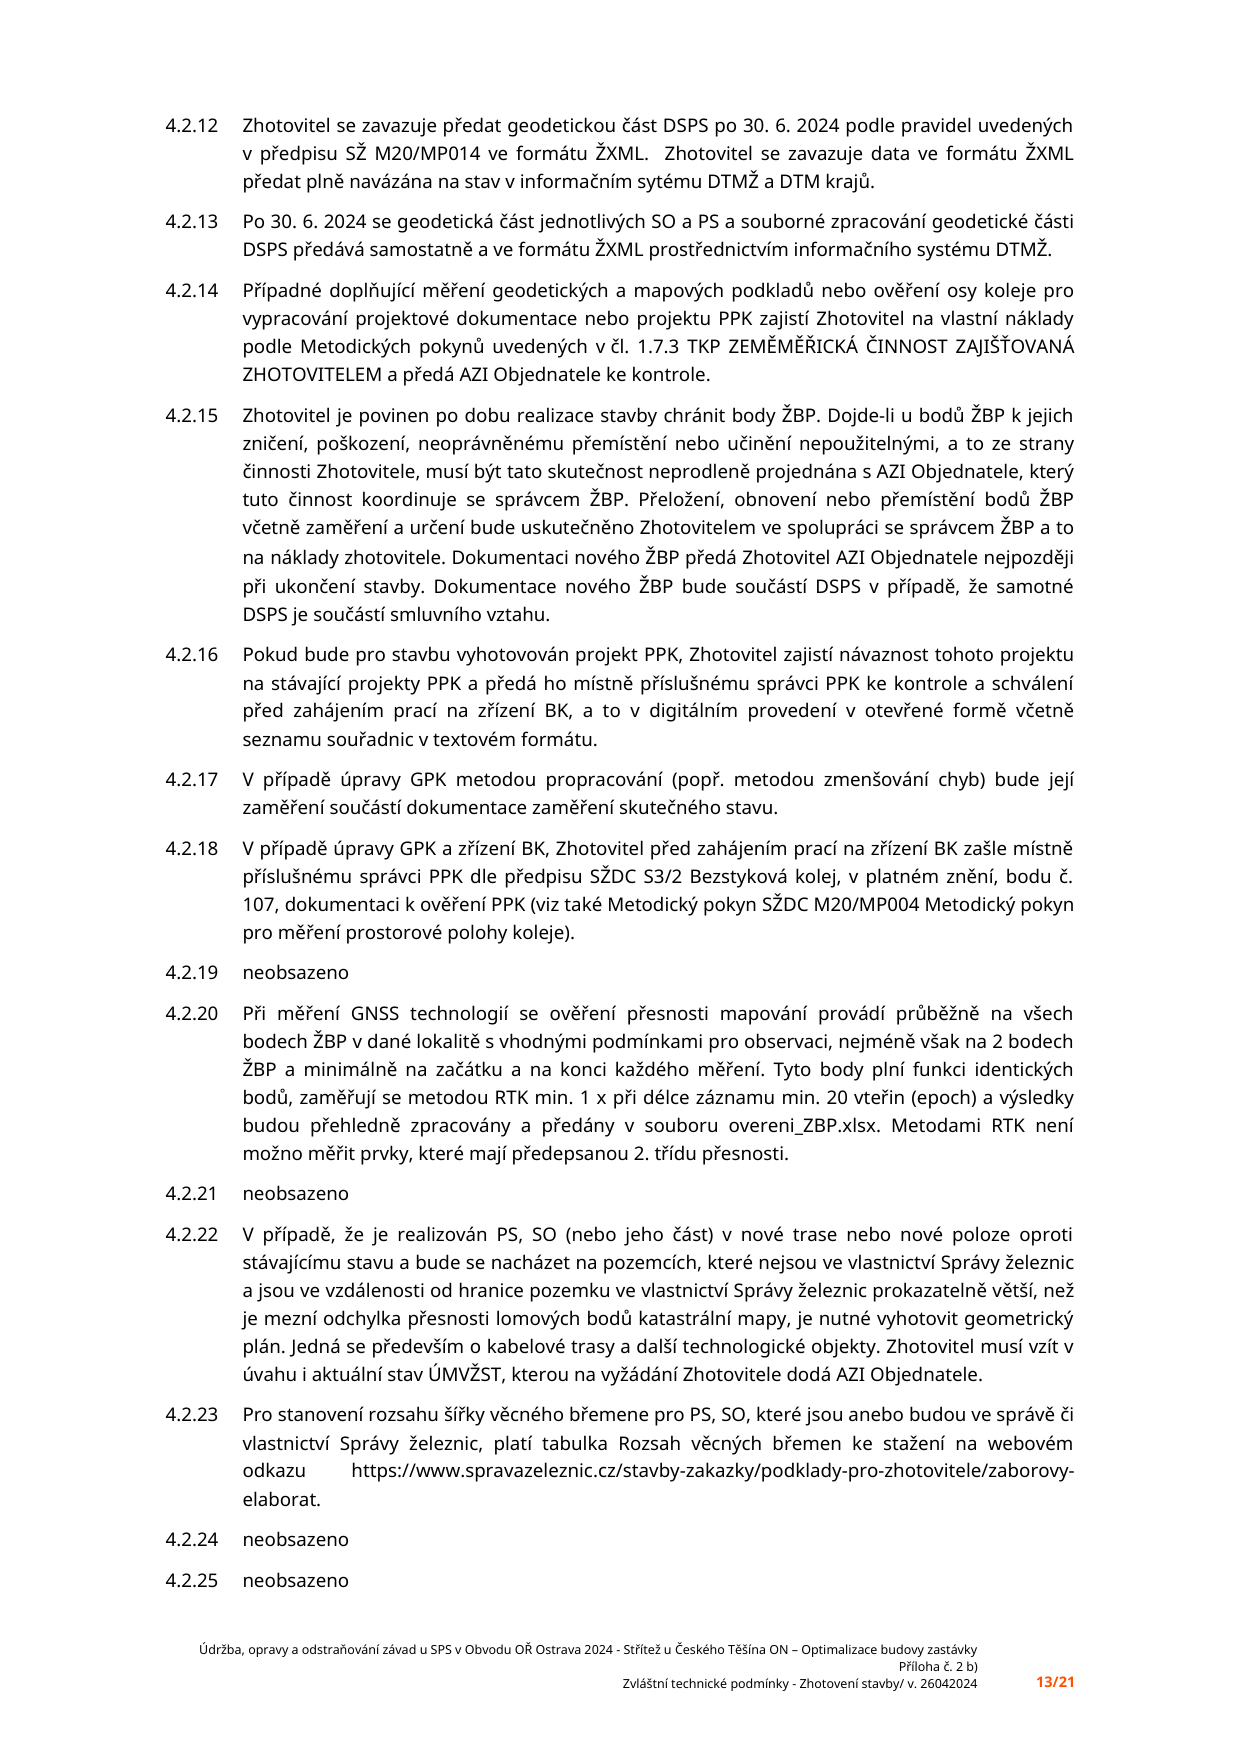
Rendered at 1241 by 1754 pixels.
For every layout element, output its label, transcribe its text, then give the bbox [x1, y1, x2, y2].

text neobsazeno [165, 1567, 1075, 1592]
list Při měření GNSS technologií se ověření přesnosti mapování provádí průběžně na všech bodech ŽBP v dané lokalitě s vhodnými podmínkami pro observaci, nejméně však na 2 bodech ŽBP a minimálně na začátku a na konci každého měření. Tyto body plní funkci identických bodů, zaměřují se metodou RTK min. 1 x při délce záznamu min. 20 vteřin (epoch) a výsledky budou přehledně zpracovány a předány v souboru overeni_ZBP.xlsx. Metodami RTK není možno měřit prvky, které mají předepsanou 2. třídu přesnosti. [165, 1000, 1075, 1166]
text Zhotovitel se zavazuje předat geodetickou část DSPS po 30. 6. 2024 podle pravidel uvedených v předpisu SŽ M20/MP014 ve formátu ŽXML. Zhotovitel se zavazuje data ve formátu ŽXML předat plně navázána na stav v informačním sytému DTMŽ a DTM krajů. [165, 112, 1075, 194]
list neobsazeno [165, 1526, 1075, 1552]
list neobsazeno [165, 1181, 1075, 1206]
list Případné doplňující měření geodetických a mapových podkladů nebo ověření osy koleje pro vypracování projektové dokumentace nebo projektu PPK zajistí Zhotovitel na vlastní náklady podle Metodických pokynů uvedených v čl. 1.7.3 TKP ZEMĚMĚŘICKÁ ČINNOST ZAJIŠŤOVANÁ ZHOTOVITELEM a předá AZI Objednatele ke kontrole. [165, 277, 1075, 387]
list Zhotovitel je povinen po dobu realizace stavby chránit body ŽBP. Dojde-li u bodů ŽBP k jejich zničení, poškození, neoprávněnému přemístění nebo učinění nepoužitelnými, a to ze strany činnosti Zhotovitele, musí být tato skutečnost neprodleně projednána s AZI Objednatele, který tuto činnost koordinuje se správcem ŽBP. Přeložení, obnovení nebo přemístění bodů ŽBP včetně zaměření a určení bude uskutečněno Zhotovitelem ve spolupráci se správcem ŽBP a to na náklady zhotovitele. Dokumentaci nového ŽBP předá Zhotovitel AZI Objednatele nejpozději při ukončení stavby. Dokumentace nového ŽBP bude součástí DSPS v případě, že samotné DSPS je součástí smluvního vztahu. [165, 402, 1075, 627]
list V případě, že je realizován PS, SO (nebo jeho část) v nové trase nebo nové poloze oproti stávajícímu stavu a bude se nacházet na pozemcích, které nejsou ve vlastnictví Správy železnic a jsou ve vzdálenosti od hranice pozemku ve vlastnictví Správy železnic prokazatelně větší, než je mezní odchylka přesnosti lomových bodů katastrální mapy, je nutné vyhotovit geometrický plán. Jedná se především o kabelové trasy a další technologické objekty. Zhotovitel musí vzít v úvahu i aktuální stav ÚMVŽST, kterou na vyžádání Zhotovitele dodá AZI Objednatele. [165, 1221, 1075, 1387]
list V případě úpravy GPK metodou propracování (popř. metodou zmenšování chyb) bude její zaměření součástí dokumentace zaměření skutečného stavu. [165, 766, 1075, 820]
list Pro stanovení rozsahu šířky věcného břemene pro PS, SO, které jsou anebo budou ve správě či vlastnictví Správy železnic, platí tabulka Rozsah věcných břemen ke stažení na webovém odkazu https://www.spravazeleznic.cz/stavby-zakazky/podklady-pro-zhotovitele/zaborovy-elaborat. [165, 1402, 1075, 1511]
list neobsazeno [165, 959, 1075, 985]
list Po 30. 6. 2024 se geodetická část jednotlivých SO a PS a souborné zpracování geodetické části DSPS předává samostatně a ve formátu ŽXML prostřednictvím informačního systému DTMŽ. [165, 209, 1075, 262]
list Pokud bude pro stavbu vyhotovován projekt PPK, Zhotovitel zajistí návaznost tohoto projektu na stávající projekty PPK a předá ho místně příslušnému správci PPK ke kontrole a schválení před zahájením prací na zřízení BK, a to v digitálním provedení v otevřené formě včetně seznamu souřadnic v textovém formátu. [165, 642, 1075, 751]
list V případě úpravy GPK a zřízení BK, Zhotovitel před zahájením prací na zřízení BK zašle místně příslušnému správci PPK dle předpisu SŽDC S3/2 Bezstyková kolej, v platném znění, bodu č. 107, dokumentaci k ověření PPK (viz také Metodický pokyn SŽDC M20/MP004 Metodický pokyn pro měření prostorové polohy koleje). [165, 835, 1075, 944]
